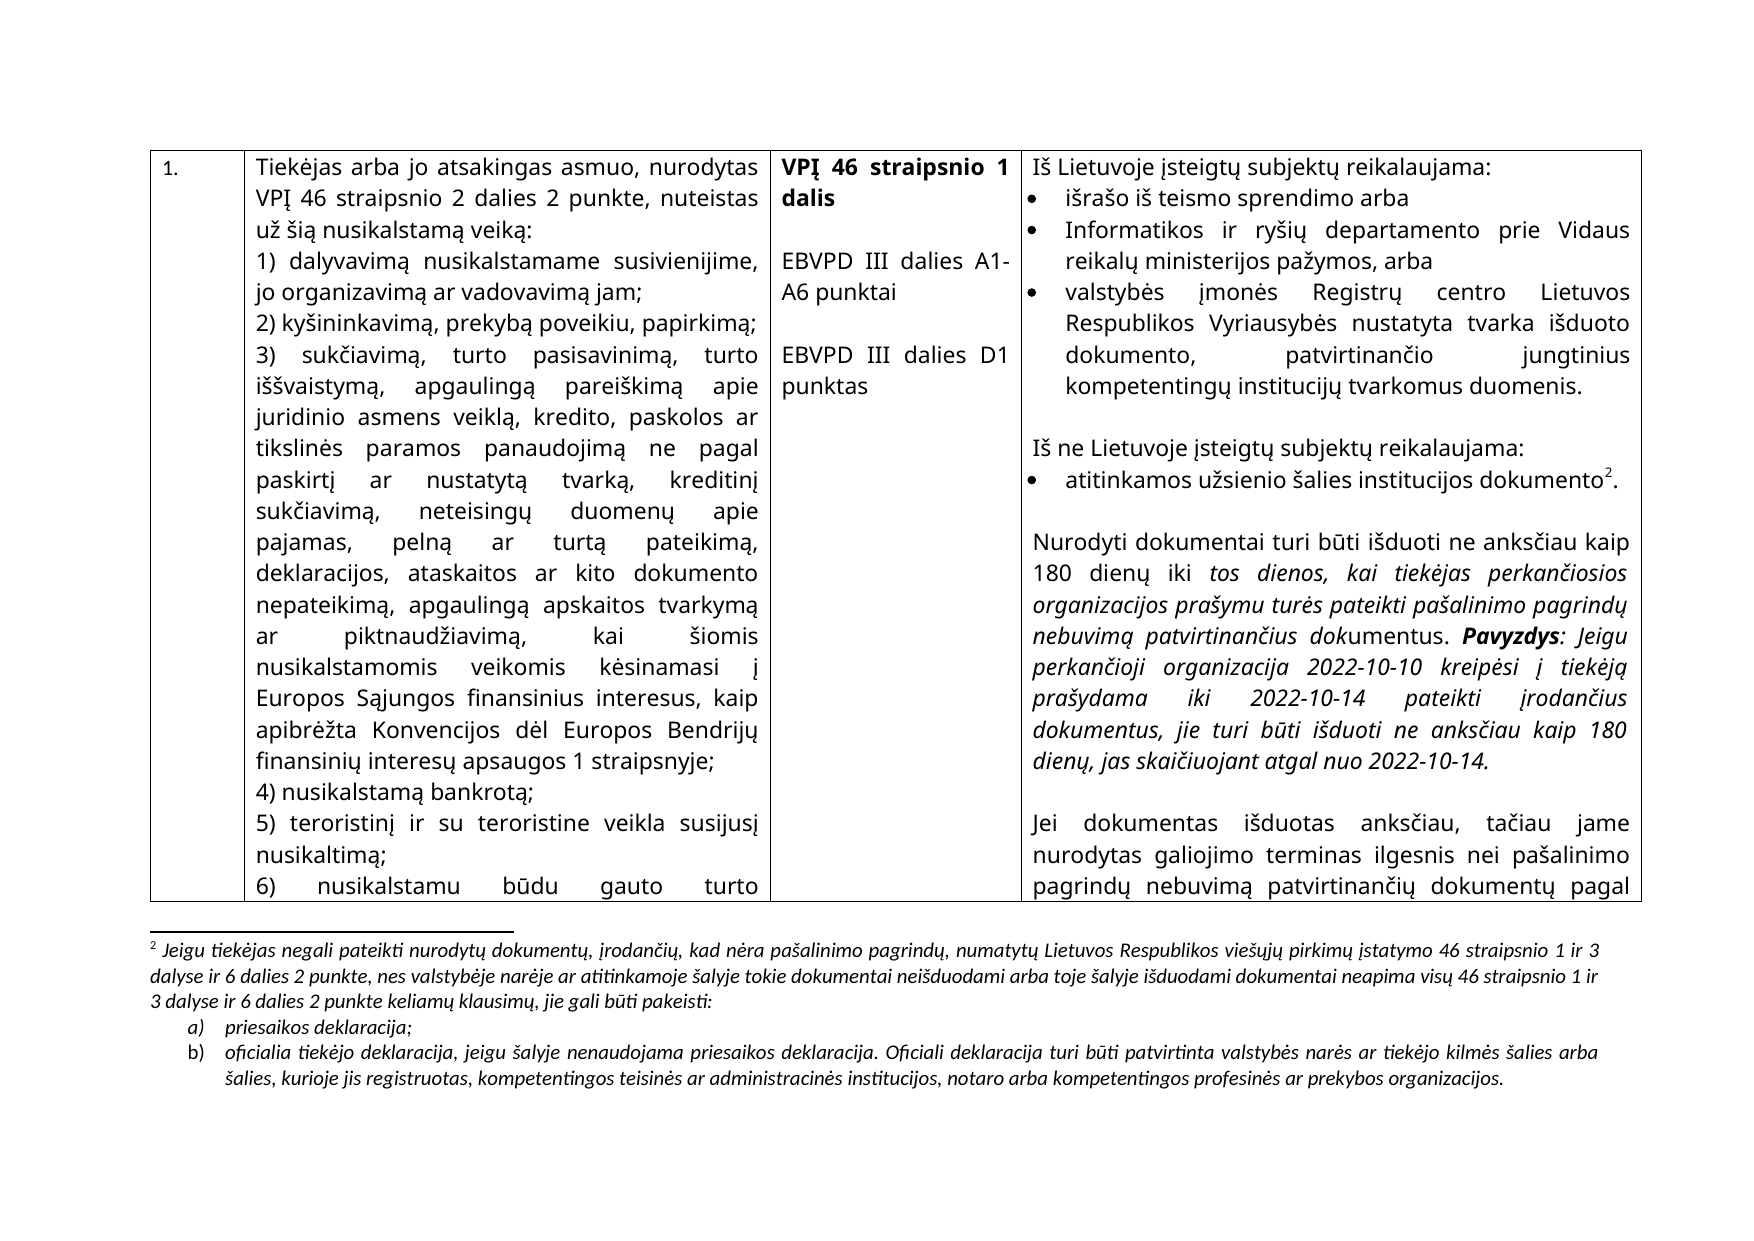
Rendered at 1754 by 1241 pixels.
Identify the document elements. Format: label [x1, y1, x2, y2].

table_cell [245, 151, 770, 901]
table_cell [771, 151, 1021, 901]
table_cell [151, 151, 244, 901]
table_cell [1022, 151, 1641, 901]
